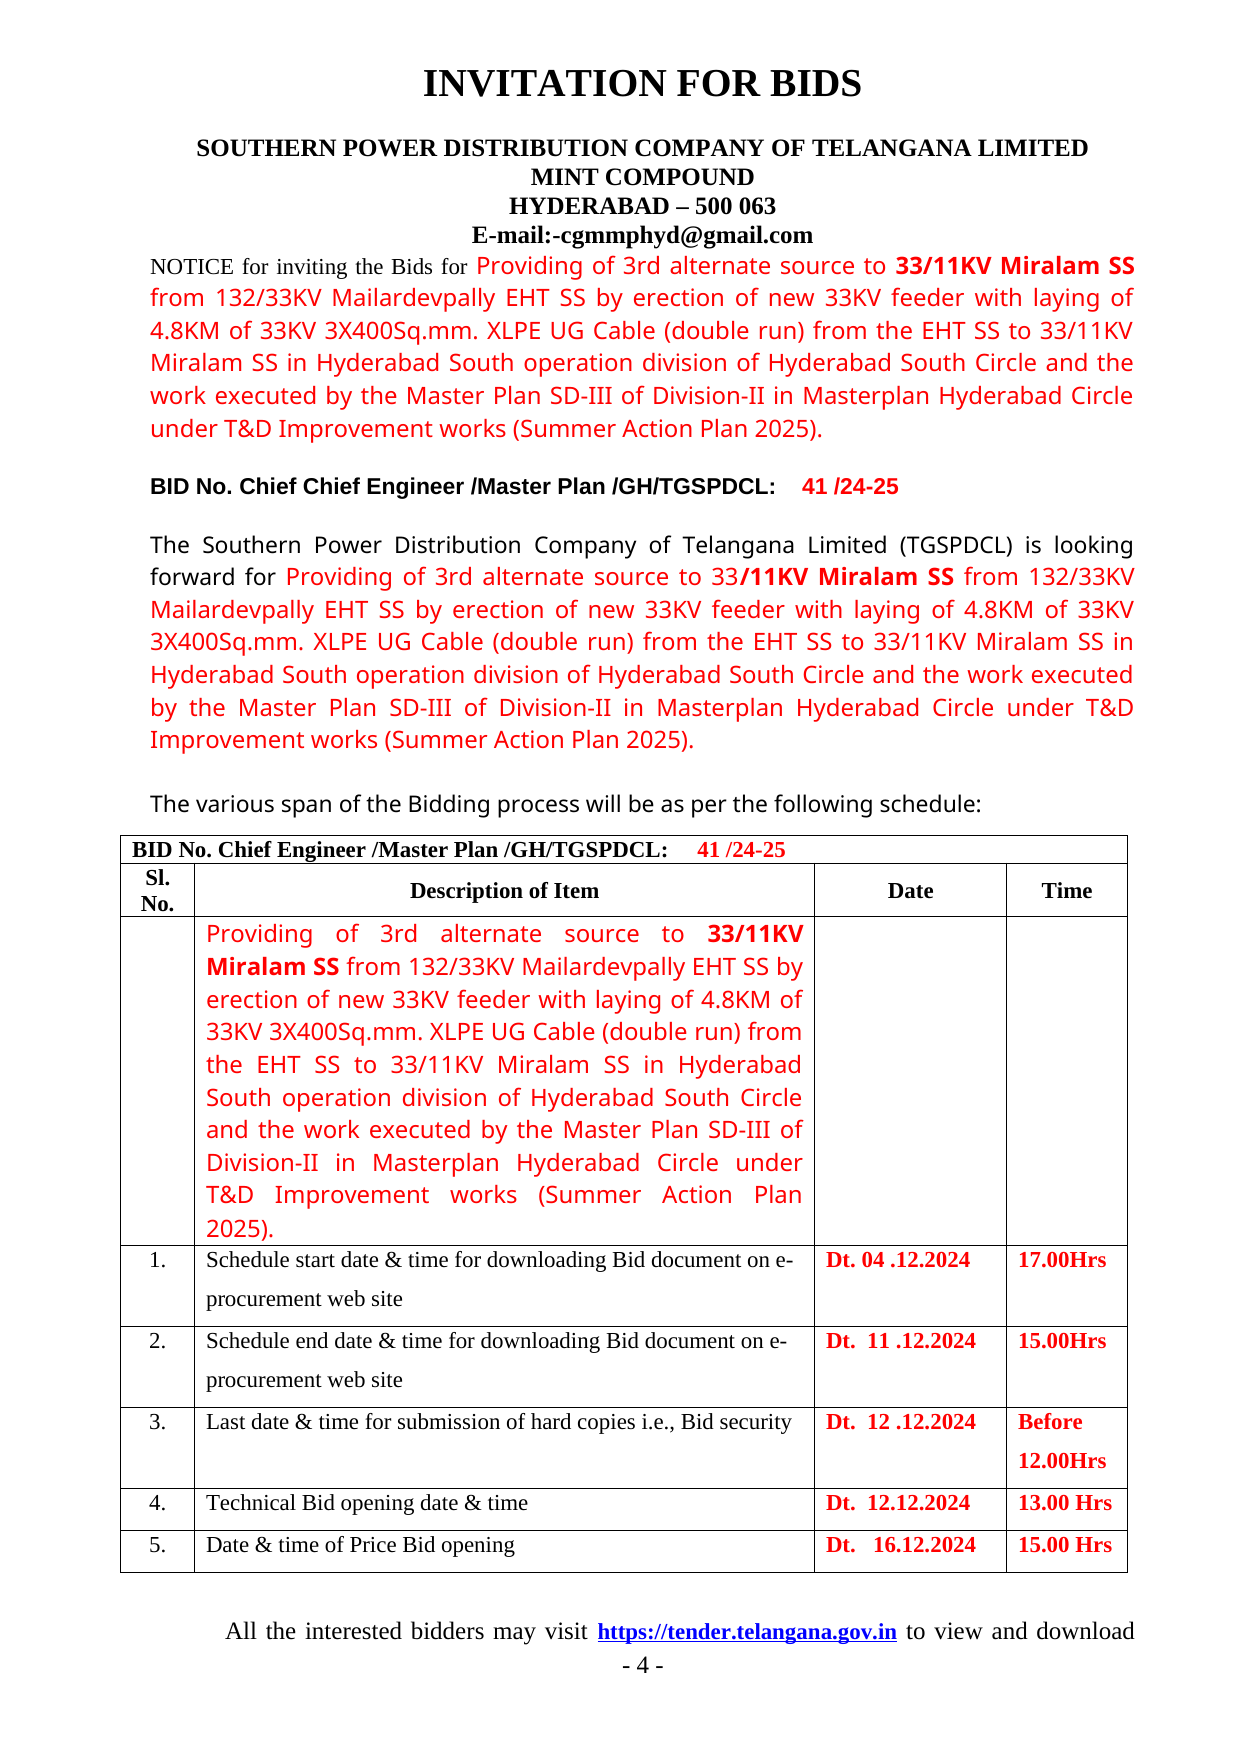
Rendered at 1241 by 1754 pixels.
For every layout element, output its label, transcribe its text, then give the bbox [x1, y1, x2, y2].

text E-mail:-cgmmphyd@gmail.com [150, 220, 1135, 248]
table_cell Providing of 3rd alternate source to 33/11KV Miralam SS from 132/33KV Mailardevpally EHT SS by erection of new 33KV feeder with laying of 4.8KM of 33KV 3X400Sq.mm. XLPE UG Cable (double run) from the EHT SS to 33/11KV Miralam SS in Hyderabad South operation division of Hyderabad South Circle and the work executed by the Master Plan SD-III of Division-II in Masterplan Hyderabad Circle under T&D Improvement works (Summer Action Plan 2025). [195, 917, 814, 1245]
table_cell Date & time of Price Bid opening [195, 1531, 814, 1572]
table_cell 4. [121, 1489, 194, 1530]
table_cell Sl. No. [121, 864, 194, 916]
table_header BID No. Chief Engineer /Master Plan /GH/TGSPDCL: 41 /24-25 [121, 836, 1127, 862]
table_cell Date [815, 864, 1006, 916]
table_cell 2. [121, 1327, 194, 1407]
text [150, 1616, 1135, 1644]
table_cell Dt. 16.12.2024 [815, 1531, 1006, 1572]
table_cell 13.00 Hrs [1007, 1489, 1127, 1530]
text SOUTHERN POWER DISTRIBUTION COMPANY OF TELANGANA LIMITED [150, 133, 1135, 162]
table_cell 3. [121, 1408, 194, 1488]
table_cell 15.00 Hrs [1007, 1531, 1127, 1572]
table_cell 15.00Hrs [1007, 1327, 1127, 1407]
table_cell Dt. 12 .12.2024 [815, 1408, 1006, 1488]
text INVITATION FOR BIDS [150, 59, 1135, 105]
table_cell Dt. 12.12.2024 [815, 1489, 1006, 1530]
text The various span of the Bidding process will be as per the following schedule: [150, 788, 1135, 819]
text BID No. Chief Chief Engineer /Master Plan /GH/TGSPDCL: 41 /24-25 [150, 473, 1135, 499]
table_cell [1007, 917, 1127, 1245]
table_cell Technical Bid opening date & time [195, 1489, 814, 1530]
text NOTICE for inviting the Bids for Providing of 3rd alternate source to 33/11KV Miralam SS from 132/33KV Mailardevpally EHT SS by erection of new 33KV feeder with laying of 4.8KM of 33KV 3X400Sq.mm. XLPE UG Cable (double run) from the EHT SS to 33/11KV Miralam SS in Hyderabad South operation division of Hyderabad South Circle and the work executed by the Master Plan SD-III of Division-II in Masterplan Hyderabad Circle under T&D Improvement works (Summer Action Plan 2025). [150, 248, 1135, 444]
table_cell [121, 917, 194, 1245]
text – 500 063 [150, 191, 1135, 220]
table_cell Dt. 11 .12.2024 [815, 1327, 1006, 1407]
text The Southern Power Distribution Company of Telangana Limited (TGSPDCL) is looking forward for Providing of 3rd alternate source to 33/11KV Miralam SS from 132/33KV Mailardevpally EHT SS by erection of new 33KV feeder with laying of 4.8KM of 33KV 3X400Sq.mm. XLPE UG Cable (double run) from the EHT SS to 33/11KV Miralam SS in Hyderabad South operation division of Hyderabad South Circle and the work executed by the Master Plan SD-III of Division-II in Masterplan Hyderabad Circle under T&D Improvement works (Summer Action Plan 2025). [150, 529, 1135, 756]
table_cell Description of Item [195, 864, 814, 916]
table_cell Before 12.00Hrs [1007, 1408, 1127, 1488]
table_cell Schedule start date & time for downloading Bid document on e-procurement web site [195, 1246, 814, 1326]
table_cell Dt. 04 .12.2024 [815, 1246, 1006, 1326]
table_cell [815, 917, 1006, 1245]
table_cell 5. [121, 1531, 194, 1572]
text MINT COMPOUND [150, 162, 1135, 191]
table_cell 1. [121, 1246, 194, 1326]
table_cell 17.00Hrs [1007, 1246, 1127, 1326]
table_cell Time [1007, 864, 1127, 916]
table_cell Last date & time for submission of hard copies i.e., Bid security [195, 1408, 814, 1488]
table_cell Schedule end date & time for downloading Bid document on e-procurement web site [195, 1327, 814, 1407]
